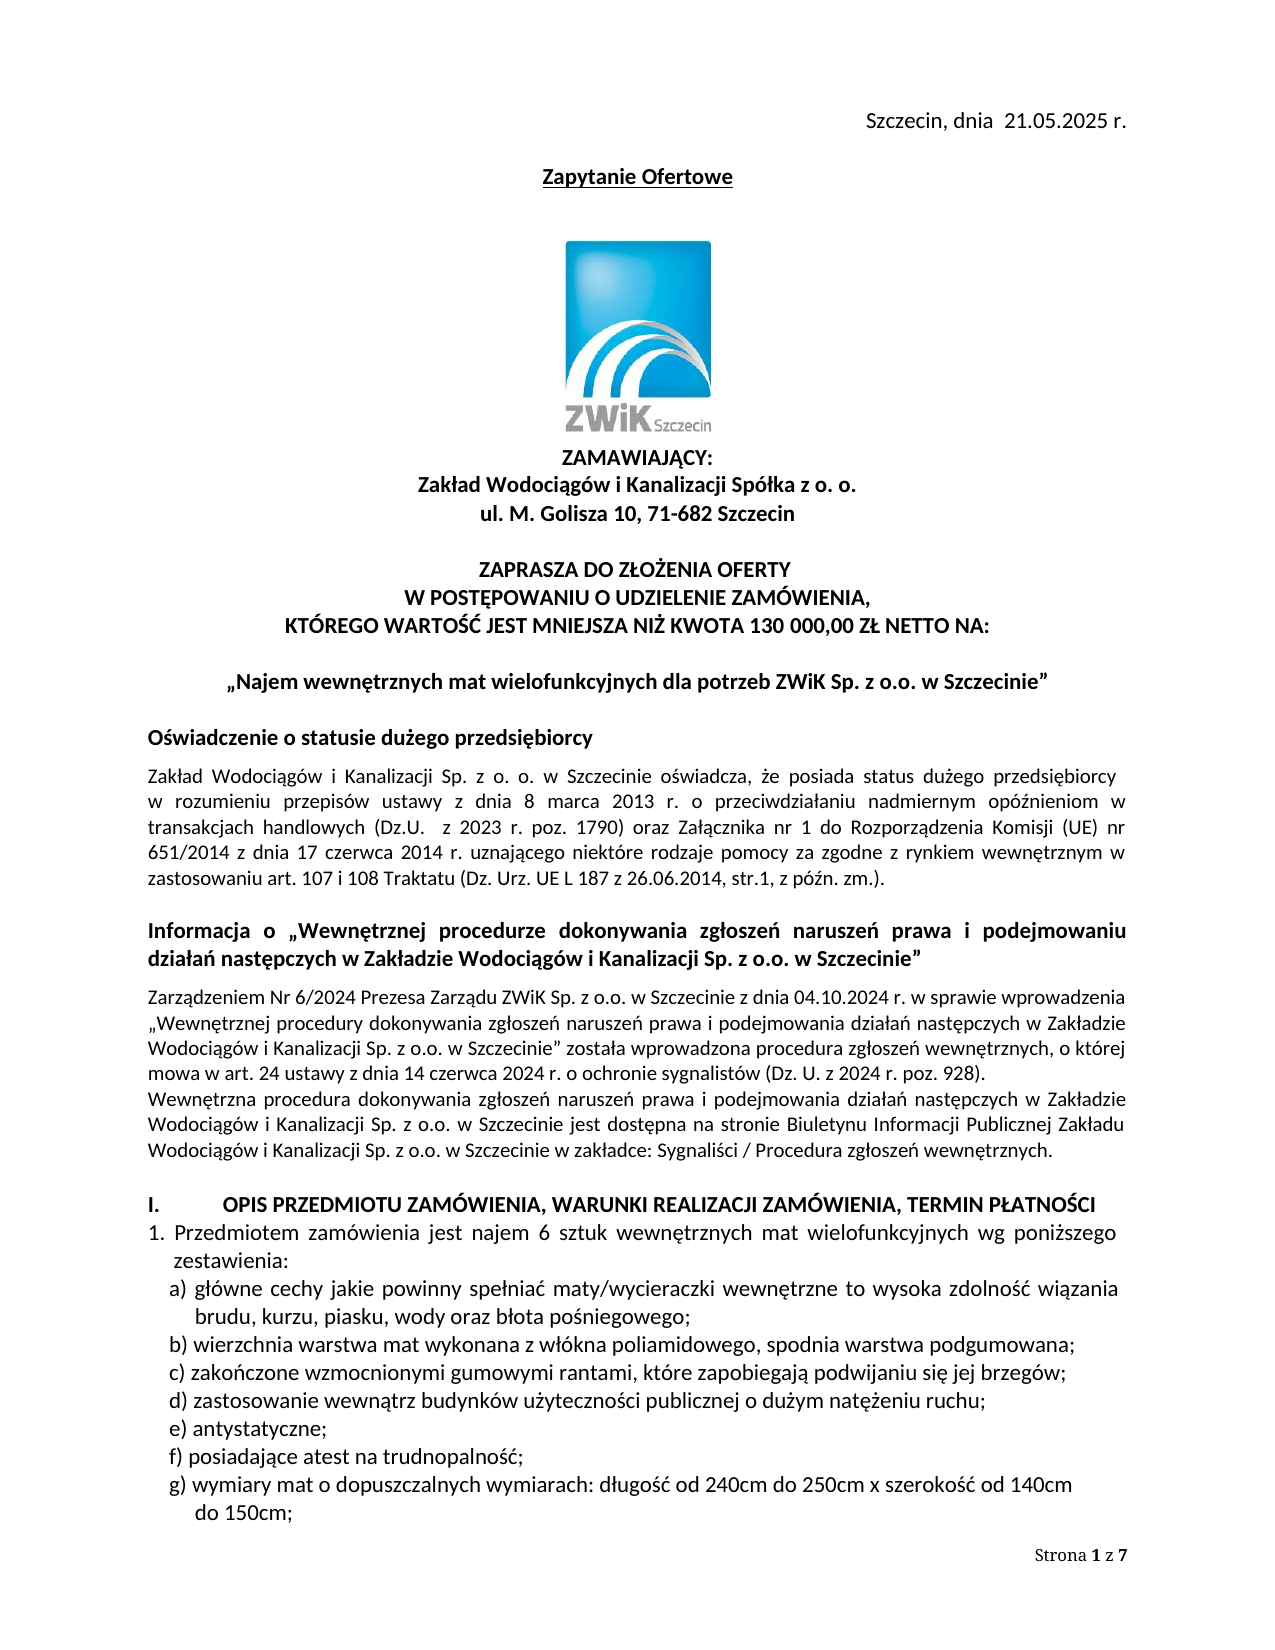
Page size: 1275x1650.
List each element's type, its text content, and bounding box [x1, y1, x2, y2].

text a) główne cechy jakie powinny spełniać maty/wycieraczki wewnętrzne to wysoka zdolność wiązania brudu, kurzu, piasku, wody oraz błota pośniegowego; [169, 1274, 1127, 1330]
picture [563, 240, 712, 432]
text ZAPRASZA DO ZŁOŻENIA OFERTY W POSTĘPOWANIU O UDZIELENIE ZAMÓWIENIA, KTÓREGO WARTOŚĆ JEST MNIEJSZA NIŻ KWOTA 130 000,00 ZŁ NETTO NA: [148, 555, 1127, 639]
text Informacja o „Wewnętrznej procedurze dokonywania zgłoszeń naruszeń prawa i podejmowaniu działań następczych w Zakładzie Wodociągów i Kanalizacji Sp. z o.o. w Szczecinie” [148, 916, 1127, 972]
list OPIS PRZEDMIOTU ZAMÓWIENIA, WARUNKI REALIZACJI ZAMÓWIENIA, TERMIN PŁATNOŚCI [148, 1190, 1127, 1218]
text ul. M. Golisza 10, 71-682 Szczecin [148, 499, 1127, 527]
text „Najem wewnętrznych mat wielofunkcyjnych dla potrzeb ZWiK Sp. z o.o. w Szczecinie” [148, 667, 1127, 695]
text Zakład Wodociągów i Kanalizacji Sp. z o. o. w Szczecinie oświadcza, że posiada status dużego przedsiębiorcy w rozumieniu przepisów ustawy z dnia 8 marca 2013 r. o przeciwdziałaniu nadmiernym opóźnieniom w transakcjach handlowych (Dz.U. z 2023 r. poz. 1790) oraz Załącznika nr 1 do Rozporządzenia Komisji (UE) nr 651/2014 z dnia 17 czerwca 2014 r. uznającego niektóre rodzaje pomocy za zgodne z rynkiem wewnętrznym w zastosowaniu art. 107 i 108 Traktatu (Dz. Urz. UE L 187 z 26.06.2014, str.1, z późn. zm.). [148, 763, 1127, 890]
text c) zakończone wzmocnionymi gumowymi rantami, które zapobiegają podwijaniu się jej brzegów; [169, 1358, 1127, 1386]
text d) zastosowanie wewnątrz budynków użyteczności publicznej o dużym natężeniu ruchu; [169, 1386, 1127, 1414]
text Zakład Wodociągów i Kanalizacji Spółka z o. o. [148, 471, 1127, 499]
text Wewnętrzna procedura dokonywania zgłoszeń naruszeń prawa i podejmowania działań następczych w Zakładzie Wodociągów i Kanalizacji Sp. z o.o. w Szczecinie jest dostępna na stronie Biuletynu Informacji Publicznej Zakładu Wodociągów i Kanalizacji Sp. z o.o. w Szczecinie w zakładce: Sygnaliści / Procedura zgłoszeń wewnętrznych. [148, 1086, 1127, 1162]
text Oświadczenie o statusie dużego przedsiębiorcy [148, 723, 1127, 751]
text ZAMAWIAJĄCY: [148, 443, 1127, 471]
text do 150cm; [169, 1498, 1127, 1527]
text e) antystatyczne; [169, 1414, 1127, 1442]
text 1. Przedmiotem zamówienia jest najem 6 sztuk wewnętrznych mat wielofunkcyjnych wg poniższego zestawienia: [148, 1218, 1127, 1274]
text f) posiadające atest na trudnopalność; [169, 1442, 1127, 1471]
text Szczecin, dnia 21.05.2025 r. [148, 106, 1127, 134]
text Zapytanie Ofertowe [148, 162, 1127, 190]
text Zarządzeniem Nr 6/2024 Prezesa Zarządu ZWiK Sp. z o.o. w Szczecinie z dnia 04.10.2024 r. w sprawie wprowadzenia „Wewnętrznej procedury dokonywania zgłoszeń naruszeń prawa i podejmowania działań następczych w Zakładzie Wodociągów i Kanalizacji Sp. z o.o. w Szczecinie” została wprowadzona procedura zgłoszeń wewnętrznych, o której mowa w art. 24 ustawy z dnia 14 czerwca 2024 r. o ochronie sygnalistów (Dz. U. z 2024 r. poz. 928). [148, 984, 1127, 1086]
text g) wymiary mat o dopuszczalnych wymiarach: długość od 240cm do 250cm x szerokość od 140cm [169, 1471, 1127, 1498]
text b) wierzchnia warstwa mat wykonana z włókna poliamidowego, spodnia warstwa podgumowana; [169, 1330, 1127, 1358]
